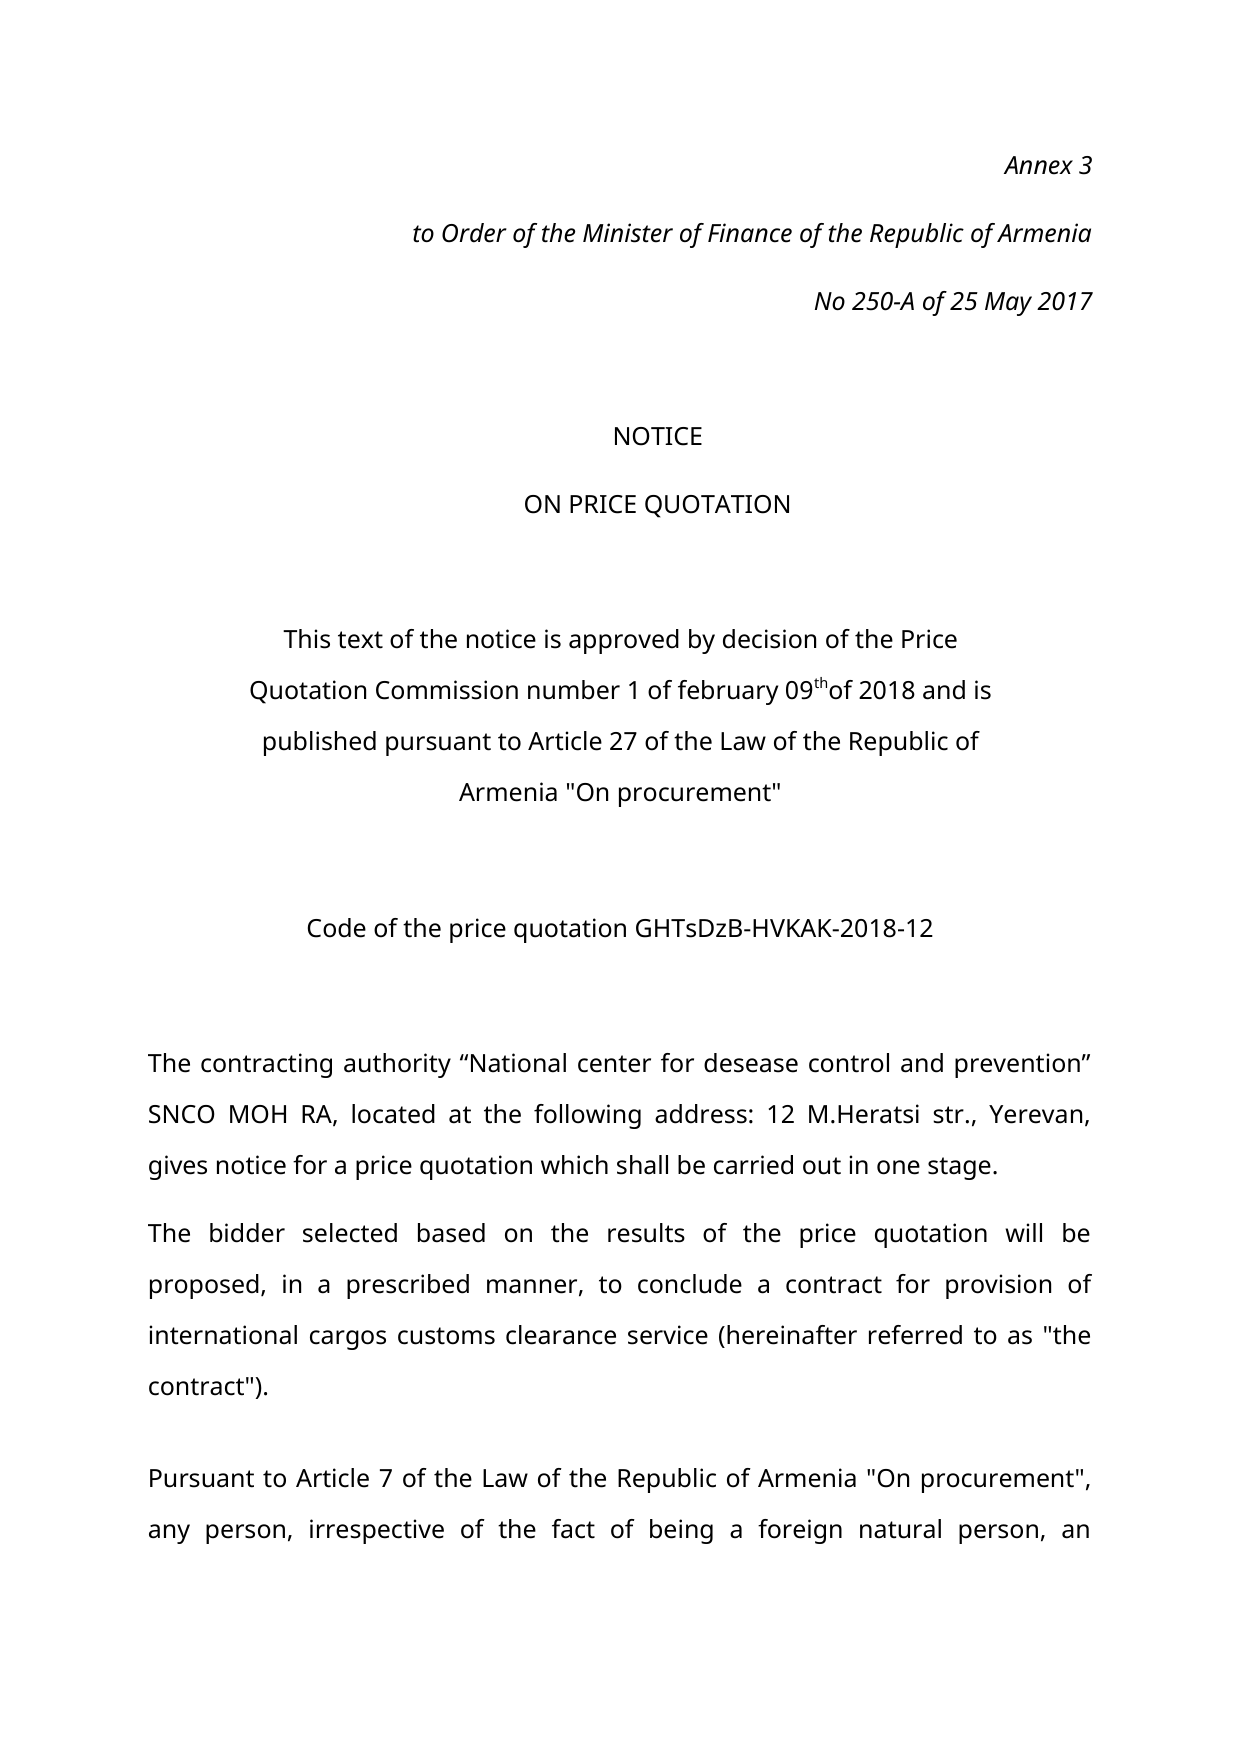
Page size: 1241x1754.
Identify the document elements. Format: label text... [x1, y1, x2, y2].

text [148, 1461, 1092, 1546]
text NOTICE [148, 418, 1092, 453]
text Code of the price quotation GHTsDzB-HVKAK-2018-12 [148, 910, 1092, 944]
text No 250-A of 25 May 2017 [148, 283, 1092, 317]
text ON PRICE QUOTATION [148, 486, 1092, 520]
text This text of the notice is approved by decision of the Price Quotation Commission number 1 of february 09thof 2018 and is published pursuant to Article 27 of the Law of the Republic of Armenia "On procurement" [236, 622, 1004, 809]
text to Order of the Minister of Finance of the Republic of Armenia [148, 215, 1092, 249]
text The bidder selected based on the results of the price quotation will be proposed, in a prescribed manner, to conclude a contract for provision of international cargos customs clearance service (hereinafter referred to as "the contract"). [148, 1215, 1092, 1403]
text Annex 3 [148, 148, 1092, 182]
text The contracting authority “National center for desease control and prevention” SNCO MOH RA, located at the following address: 12 M.Heratsi str., Yerevan, gives notice for a price quotation which shall be carried out in one stage. [148, 1046, 1092, 1182]
